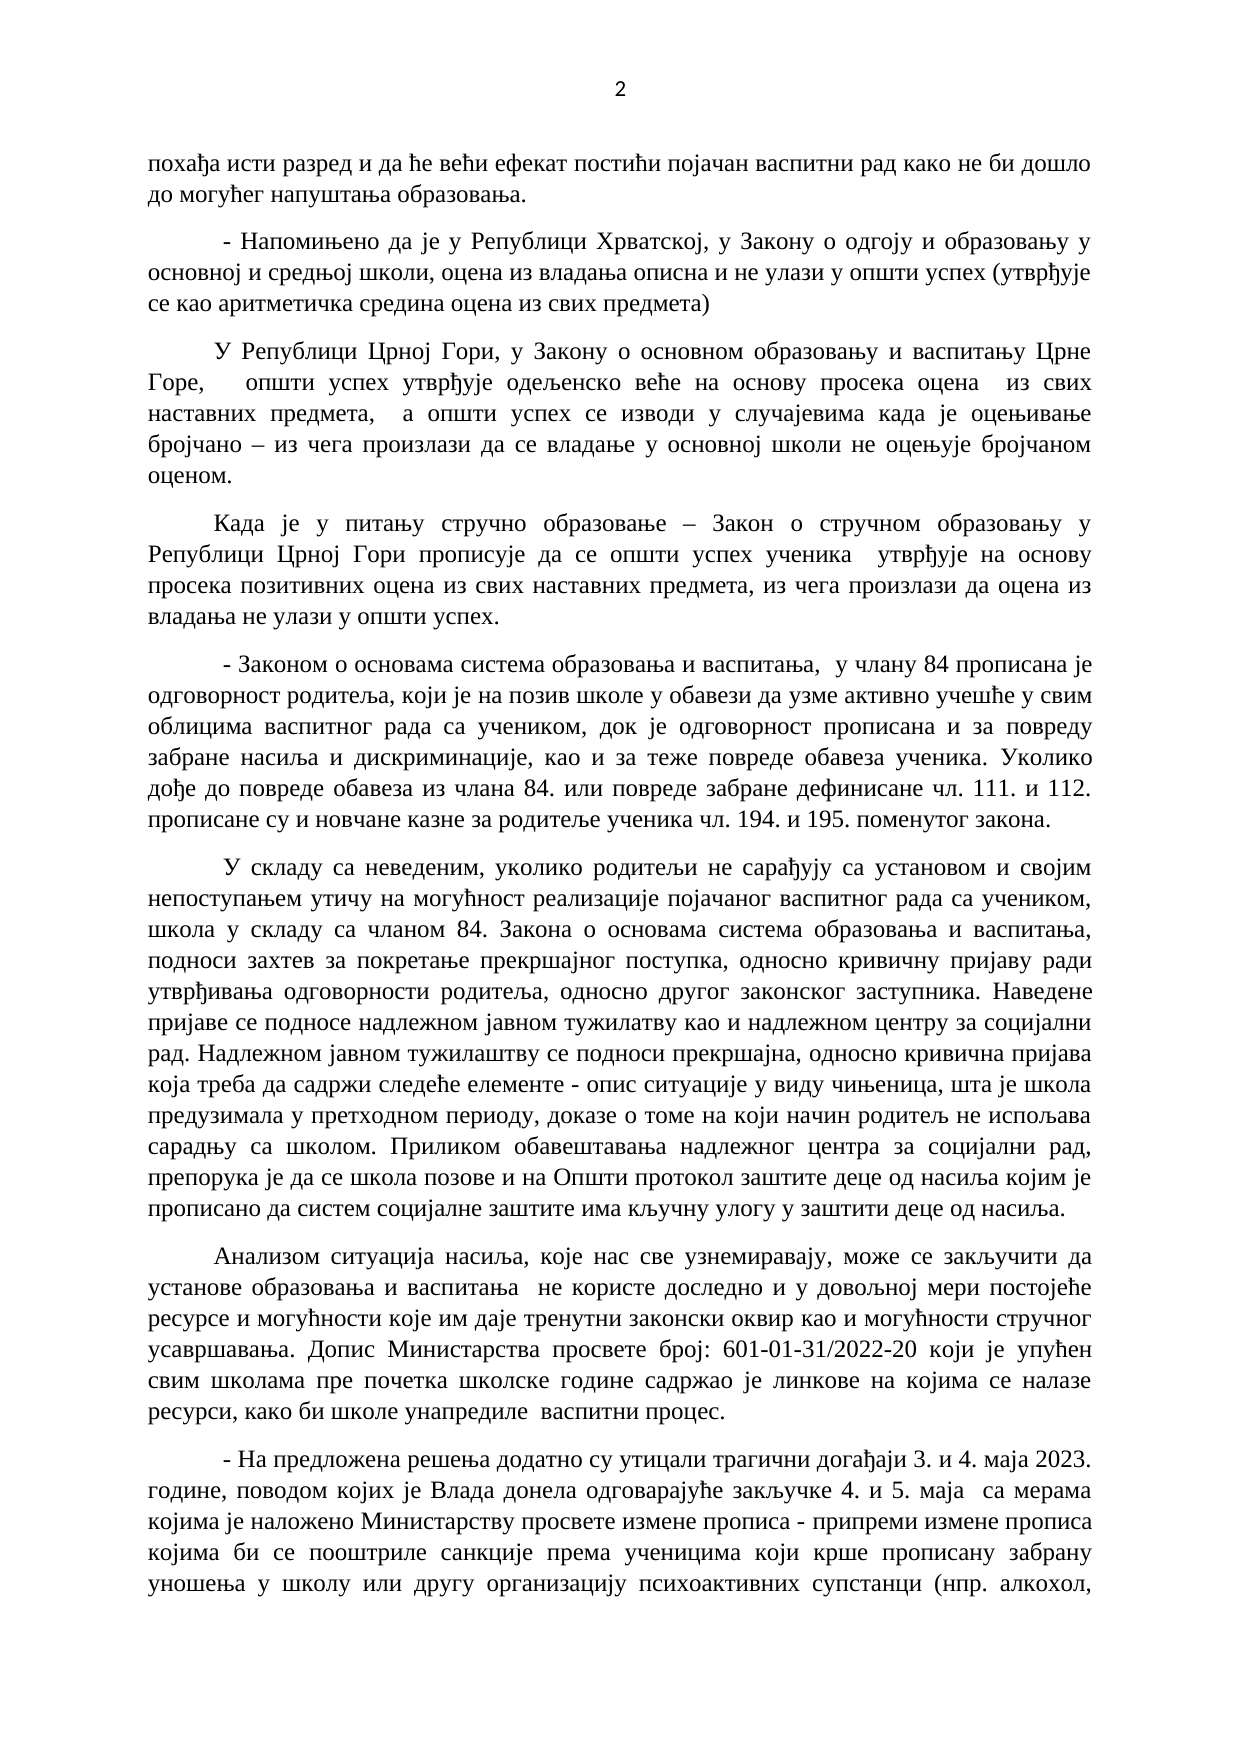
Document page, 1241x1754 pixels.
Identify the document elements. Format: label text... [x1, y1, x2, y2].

text Анализом ситуација насиља, које нас све узнемиравају, може се закључити да установе образовања и васпитања не користе доследно и у довољној мери постојеће ресурсе и могућности које им даје тренутни законски оквир као и могућности стручног усавршавања. Допис Министарства просвете број: 601-01-31/2022-20 који је упућен свим школама пре почетка школске године садржао је линкове на којима се налазе ресурси, како би школе унапредиле васпитни процес. [148, 1241, 1093, 1272]
text - Напомињено да је у Републици Хрватској, у Закону о одгоју и образовању у основној и средњој школи, оцена из владања описна и не улази у општи успех (утврђује се као аритметичка средина оцена из свих предмета) [148, 226, 1093, 317]
text Када је у питању стручно образовање – Закон о стручном образовању у Републици Црној Гори прописује да се општи успех ученика утврђује на основу просека позитивних оцена из свих наставних предмета, из чега произлази да оцена из владања не улази у општи успех. [148, 508, 1093, 630]
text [148, 148, 1093, 207]
text У складу са неведеним, уколико родитељи не сарађују са установом и својим непоступањем утичу на могућност реализације појачаног васпитног рада са учеником, школа у складу са чланом 84. Закона о основама система образовања и васпитања, подноси захтев за покретање прекршајног поступка, односно кривичну пријаву ради утврђивања одговорности родитеља, односно другог законског заступника. Наведене пријаве се подносе надлежном јавном тужилатву као и надлежном центру за социјални рад. Надлежном јавном тужилаштву се подноси прекршајна, односно кривична пријава која треба да садржи следеће елементе - опис ситуације у виду чињеница, шта је школа предузимала у претходном периоду, доказе о томе на који начин родитељ не испољава сарадњу са школом. Приликом обавештавања надлежног центра за социјални рад, препорука је да се школа позове и на Општи протокол заштите деце од насиља којим је прописано да систем социјалне заштите има кључну улогу у заштити деце од насиља. [148, 852, 1093, 1222]
text Анализом ситуација насиља, које нас све узнемиравају, може се закључити да установе образовања и васпитања не користе доследно и у довољној мери постојеће ресурсе и могућности које им даје тренутни законски оквир као и могућности стручног усавршавања. Допис Министарства просвете број: 601-01-31/2022-20 који је упућен свим школама пре почетка школске године садржао је линкове на којима се налазе ресурси, како би школе унапредиле васпитни процес. [148, 1394, 1093, 1425]
text У Републици Црној Гори, у Закону о основном образовању и васпитању Црне Горе, општи успех утврђује одељенско веће на основу просека оцена из свих наставних предмета, а општи успех се изводи у случајевима када је оцењивање бројчано – из чега произлази да се владање у основној школи не оцењује бројчаном оценом. [148, 336, 1093, 489]
text - Законом о основама система образовања и васпитања, у члану 84 прописана је одговорност родитеља, који је на позив школе у обавези да узме активно учешће у свим облицима васпитног рада са учеником, док је одговорност прописана и за повреду забране насиља и дискриминације, као и за теже повреде обавеза ученика. Уколико дође до повреде обавеза из члана 84. или повреде забране дефинисане чл. 111. и 112. прописане су и новчане казне за родитеље ученика чл. 194. и 195. поменутог закона. [148, 649, 1093, 833]
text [148, 1444, 1093, 1597]
